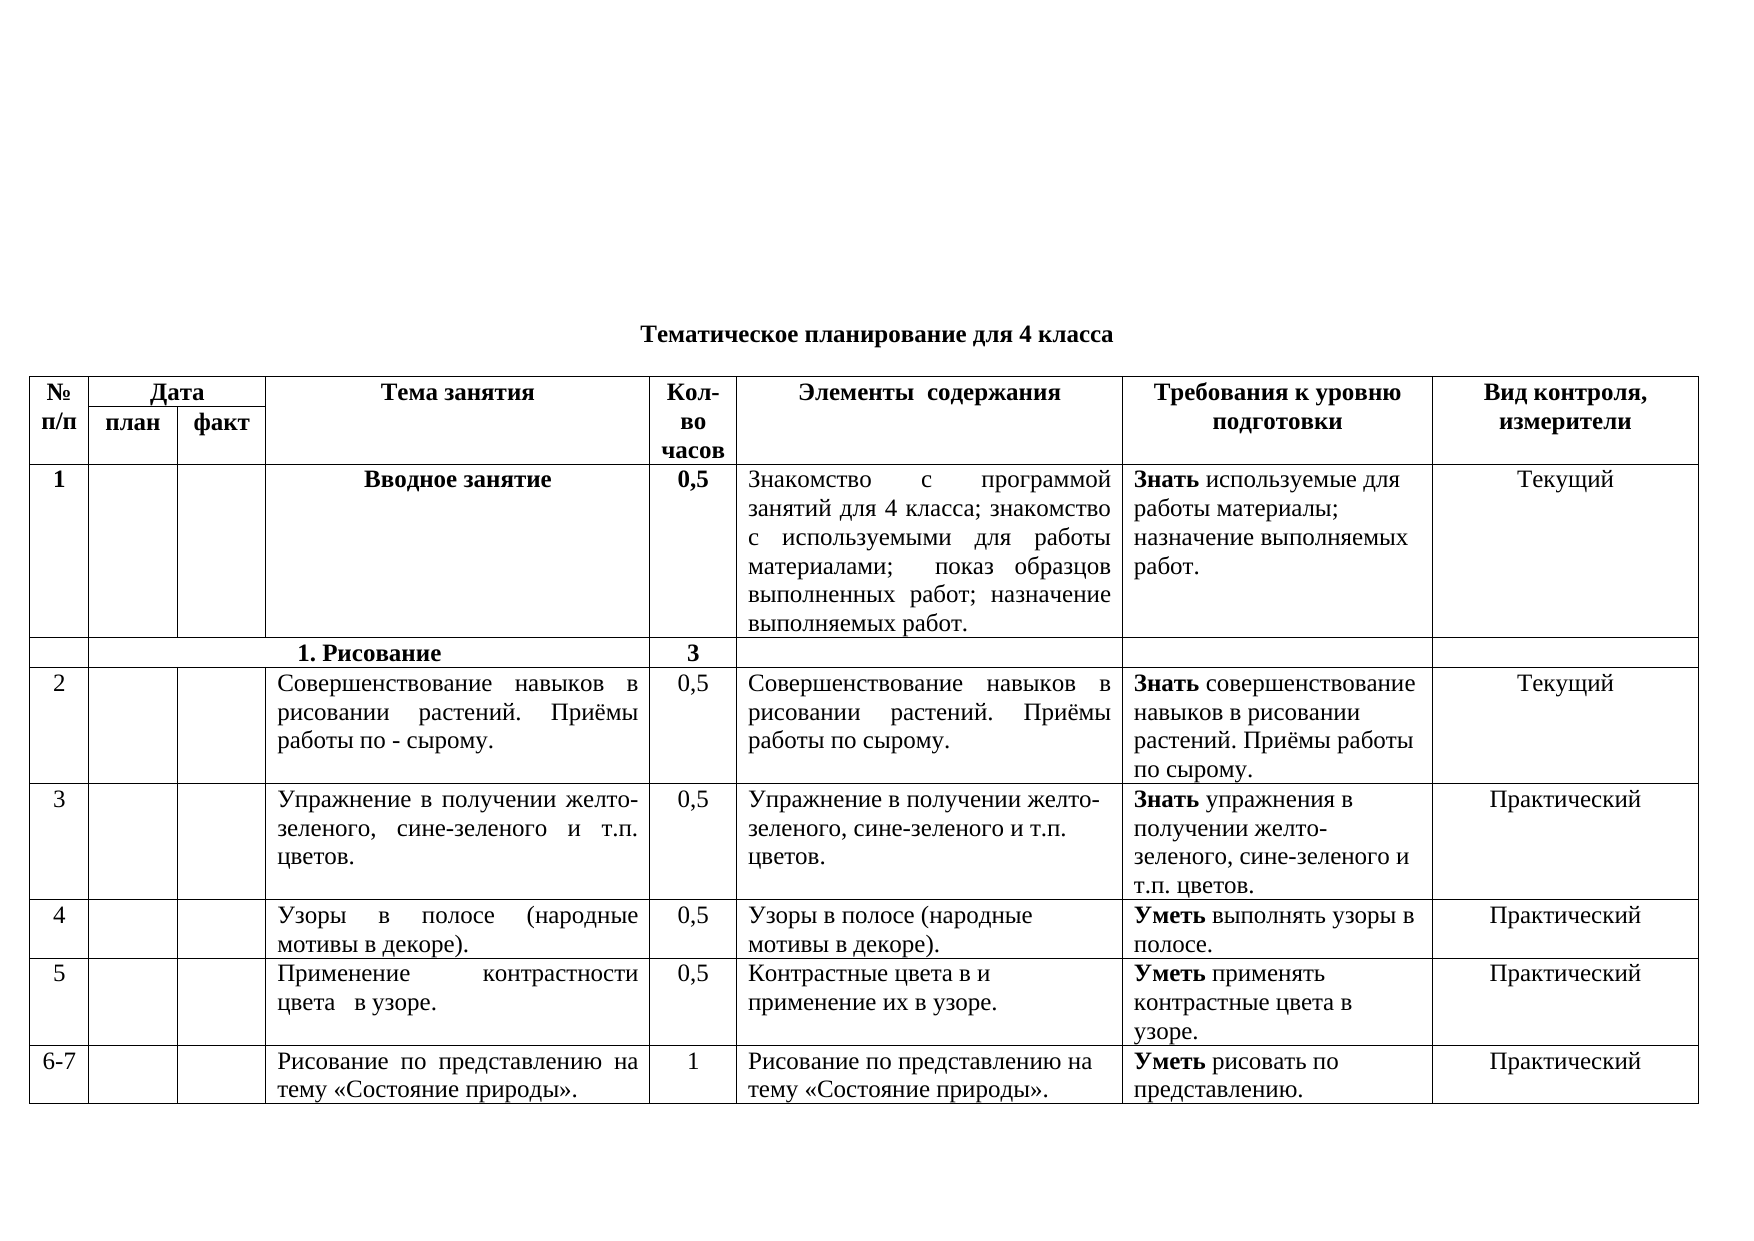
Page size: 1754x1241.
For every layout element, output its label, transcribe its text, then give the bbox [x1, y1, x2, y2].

table_cell [89, 1046, 177, 1103]
table_cell Совершенствование навыков в рисовании растений. Приёмы работы по - сырому. [266, 668, 649, 783]
table_cell 6-7 [30, 1046, 88, 1103]
table_cell Знать совершенствование навыков в рисовании растений. Приёмы работы по сырому. [1123, 668, 1432, 783]
table_cell 0,5 [650, 900, 736, 957]
table_cell [89, 959, 177, 1045]
table_cell Применение контрастности цвета в узоре. [266, 959, 649, 1045]
table_cell [89, 784, 177, 899]
table_cell [737, 638, 1122, 667]
table_cell Уметь выполнять узоры в полосе. [1123, 900, 1432, 957]
table_cell 4 [30, 900, 88, 957]
table_cell [89, 668, 177, 783]
table_cell 3 [650, 638, 736, 667]
table_cell Практический [1433, 1046, 1698, 1103]
table_cell Рисование по представлению на тему «Состояние природы». [737, 1046, 1122, 1103]
table_cell Практический [1433, 959, 1698, 1045]
table_header Кол-во часов [650, 377, 736, 463]
table_cell [178, 668, 265, 783]
table_header Дата [89, 377, 265, 406]
table_header № п/п [30, 377, 88, 463]
table_cell Знакомство с программой занятий для 4 класса; знакомство с используемыми для работы материалами; показ образцов выполненных работ; назначение выполняемых работ. [737, 465, 1122, 637]
table_cell план [89, 407, 177, 463]
table_cell 0,5 [650, 465, 736, 637]
table_cell Знать используемые для работы материалы; назначение выполняемых работ. [1123, 465, 1432, 637]
table_cell 1 [650, 1046, 736, 1103]
table_cell Узоры в полосе (народные мотивы в декоре). [266, 900, 649, 957]
table_cell Практический [1433, 900, 1698, 957]
table_cell 0,5 [650, 668, 736, 783]
table_cell [178, 900, 265, 957]
table_cell Знать упражнения в получении желто-зеленого, сине-зеленого и т.п. цветов. [1123, 784, 1432, 899]
table_cell [89, 900, 177, 957]
table_cell Текущий [1433, 465, 1698, 637]
table_cell [178, 959, 265, 1045]
table_cell [1433, 638, 1698, 667]
table_cell 2 [30, 668, 88, 783]
table_cell Уметь применять контрастные цвета в узоре. [1123, 959, 1432, 1045]
table_cell Рисование по представлению на тему «Состояние природы». [266, 1046, 649, 1103]
table_cell Текущий [1433, 668, 1698, 783]
table_cell 0,5 [650, 784, 736, 899]
table_header Вид контроля, измерители [1433, 377, 1698, 463]
table_cell 5 [30, 959, 88, 1045]
table_cell 1 [30, 465, 88, 637]
table_header Требования к уровню подготовки [1123, 377, 1432, 463]
table_cell Упражнение в получении желто-зеленого, сине-зеленого и т.п. цветов. [266, 784, 649, 899]
table_cell 1. Рисование [89, 638, 649, 667]
table_cell Уметь рисовать по представлению. [1123, 1046, 1432, 1103]
table_cell Узоры в полосе (народные мотивы в декоре). [737, 900, 1122, 957]
table_cell 0,5 [650, 959, 736, 1045]
table_cell Практический [1433, 784, 1698, 899]
table_cell Вводное занятие [266, 465, 649, 637]
table_cell [1123, 638, 1432, 667]
table_cell [178, 1046, 265, 1103]
table_header Тема занятия [266, 377, 649, 463]
table_cell [178, 465, 265, 637]
table_cell Совершенствование навыков в рисовании растений. Приёмы работы по сырому. [737, 668, 1122, 783]
table_cell Контрастные цвета в и применение их в узоре. [737, 959, 1122, 1045]
table_cell [178, 784, 265, 899]
text Тематическое планирование для 4 класса [118, 319, 1636, 347]
table_cell 3 [30, 784, 88, 899]
table_cell факт [178, 407, 265, 463]
table_cell [30, 638, 88, 667]
table_cell [89, 465, 177, 637]
table_cell Упражнение в получении желто-зеленого, сине-зеленого и т.п. цветов. [737, 784, 1122, 899]
table_header Элементы содержания [737, 377, 1122, 463]
